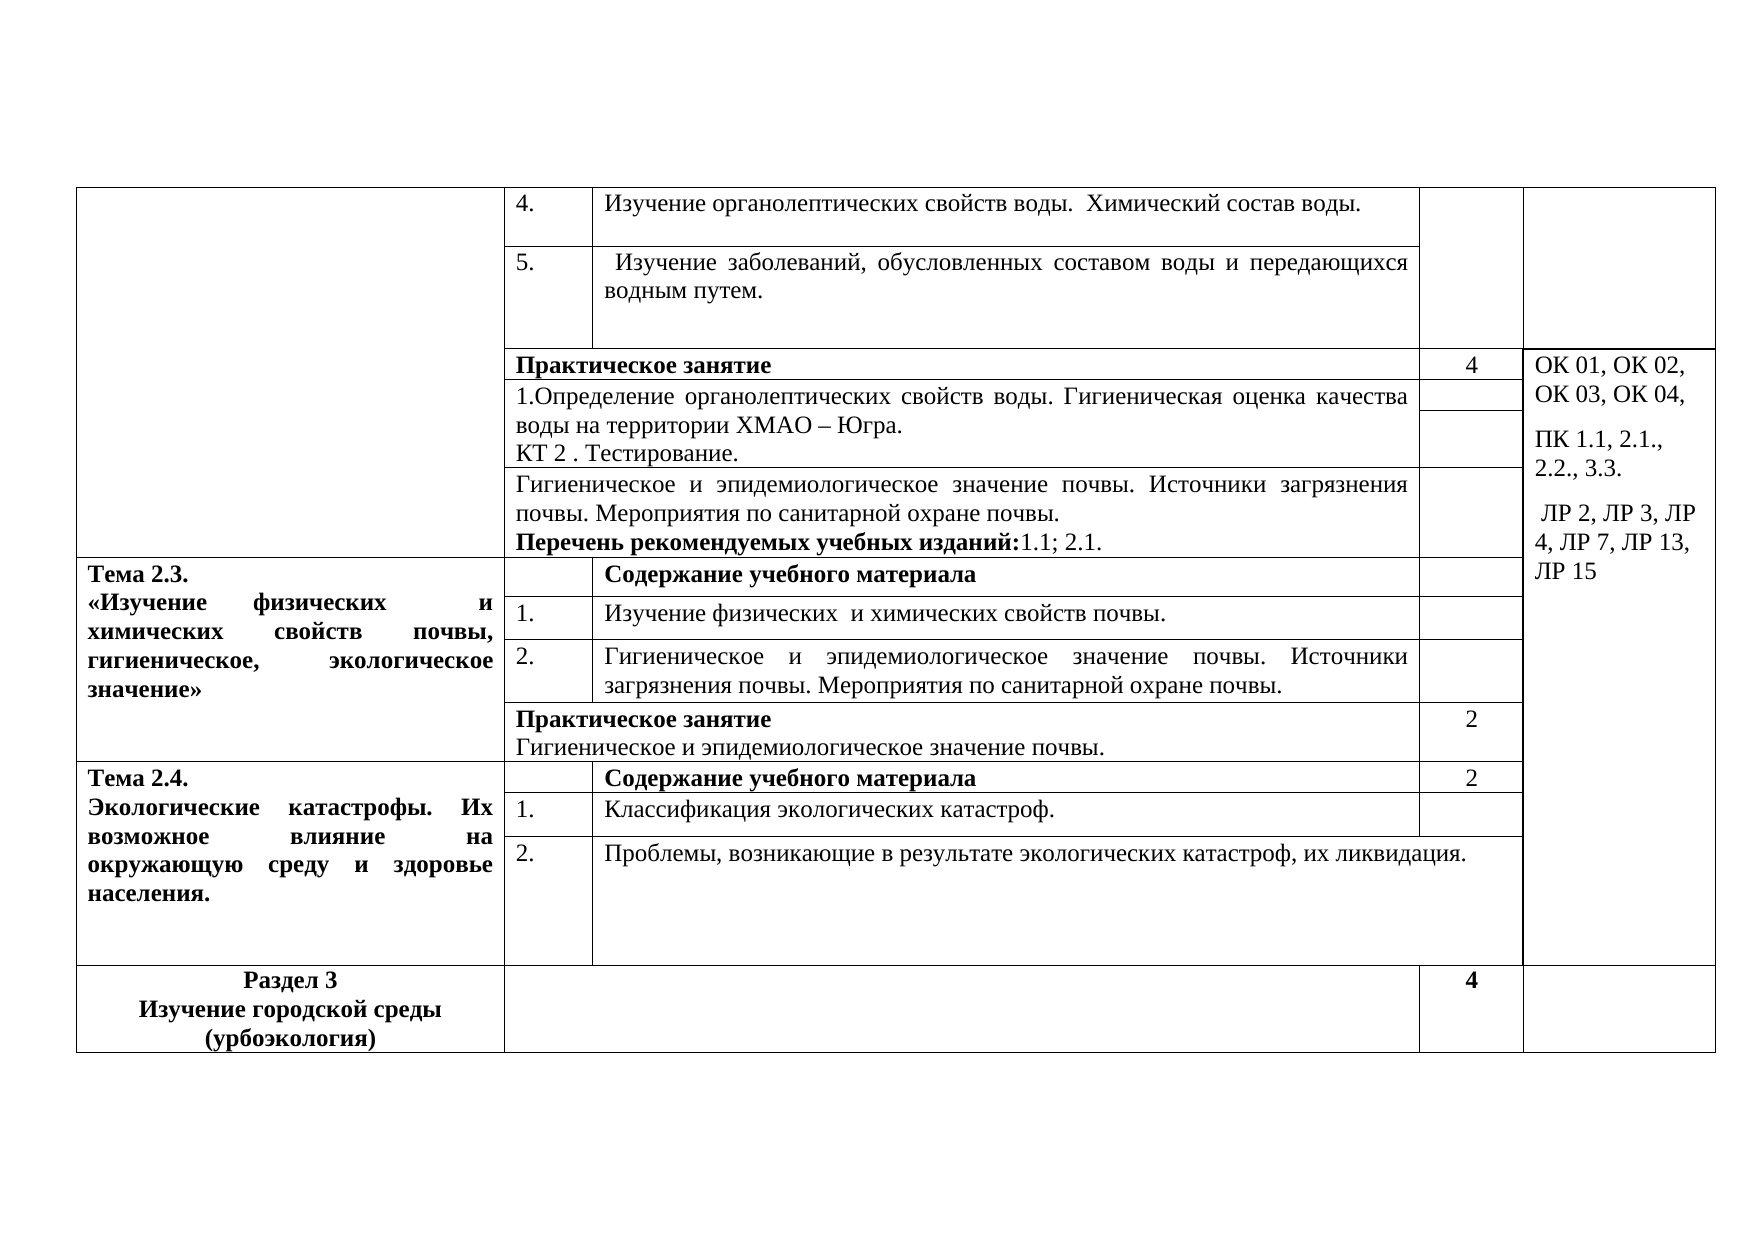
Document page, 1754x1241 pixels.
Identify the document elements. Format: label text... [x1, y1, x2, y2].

table_cell 1. [505, 793, 592, 836]
table_cell 1. [505, 597, 592, 639]
table_cell Раздел 3 Изучение городской среды (урбоэкология) [77, 966, 504, 1052]
table_cell [1420, 640, 1522, 702]
table_cell 5. [505, 247, 592, 348]
table_cell Гигиеническое и эпидемиологическое значение почвы. Источники загрязнения почвы. Мероприятия по санитарной охране почвы. Перечень рекомендуемых учебных изданий:1.1; 2.1. [505, 468, 1419, 557]
table_cell 4 [1420, 966, 1523, 1052]
table_cell Тема 2.4. Экологические катастрофы. Их возможное влияние на окружающую среду и здоровье населения. [77, 762, 504, 964]
table_cell Гигиеническое и эпидемиологическое значение почвы. Источники загрязнения почвы. Мероприятия по санитарной охране почвы. [593, 640, 1419, 702]
table_cell 2. [505, 837, 592, 964]
table_cell [1420, 597, 1522, 639]
table_cell 2 [1420, 703, 1522, 761]
table_cell 2 [1420, 762, 1522, 792]
table_cell 1.Определение органолептических свойств воды. Гигиеническая оценка качества воды на территории ХМАО – Югра. КТ 2 . Тестирование. [505, 380, 1419, 467]
table_cell [1420, 380, 1522, 410]
table_cell [1524, 966, 1715, 1052]
table_cell [505, 558, 592, 596]
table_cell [1524, 350, 1715, 964]
table_cell [505, 762, 592, 792]
table_cell [1420, 558, 1522, 596]
table_cell Изучение физических и химических свойств почвы. [593, 597, 1419, 639]
table_cell Тема 2.3. «Изучение физических и химических свойств почвы, гигиеническое, экологическое значение» [77, 558, 504, 761]
table_cell Изучение органолептических свойств воды. Химический состав воды. [593, 188, 1419, 246]
table_cell [1420, 411, 1522, 467]
table_cell Содержание учебного материала [593, 762, 1419, 792]
table_cell Содержание учебного материала [593, 558, 1419, 596]
table_cell [505, 966, 1419, 1052]
table_cell Практическое занятие [505, 349, 1419, 379]
table_cell Изучение заболеваний, обусловленных составом воды и передающихся водным путем. [593, 247, 1419, 348]
table_cell 4 [1420, 349, 1522, 379]
table_cell Классификация экологических катастроф. [593, 793, 1419, 836]
table_cell 4. [505, 188, 592, 246]
table_cell Практическое занятие Гигиеническое и эпидемиологическое значение почвы. [505, 703, 1419, 761]
table_cell [1420, 793, 1522, 836]
table_cell Проблемы, возникающие в результате экологических катастроф, их ликвидация. [593, 837, 1522, 964]
table_cell 2. [505, 640, 592, 702]
table_cell [1420, 468, 1522, 557]
